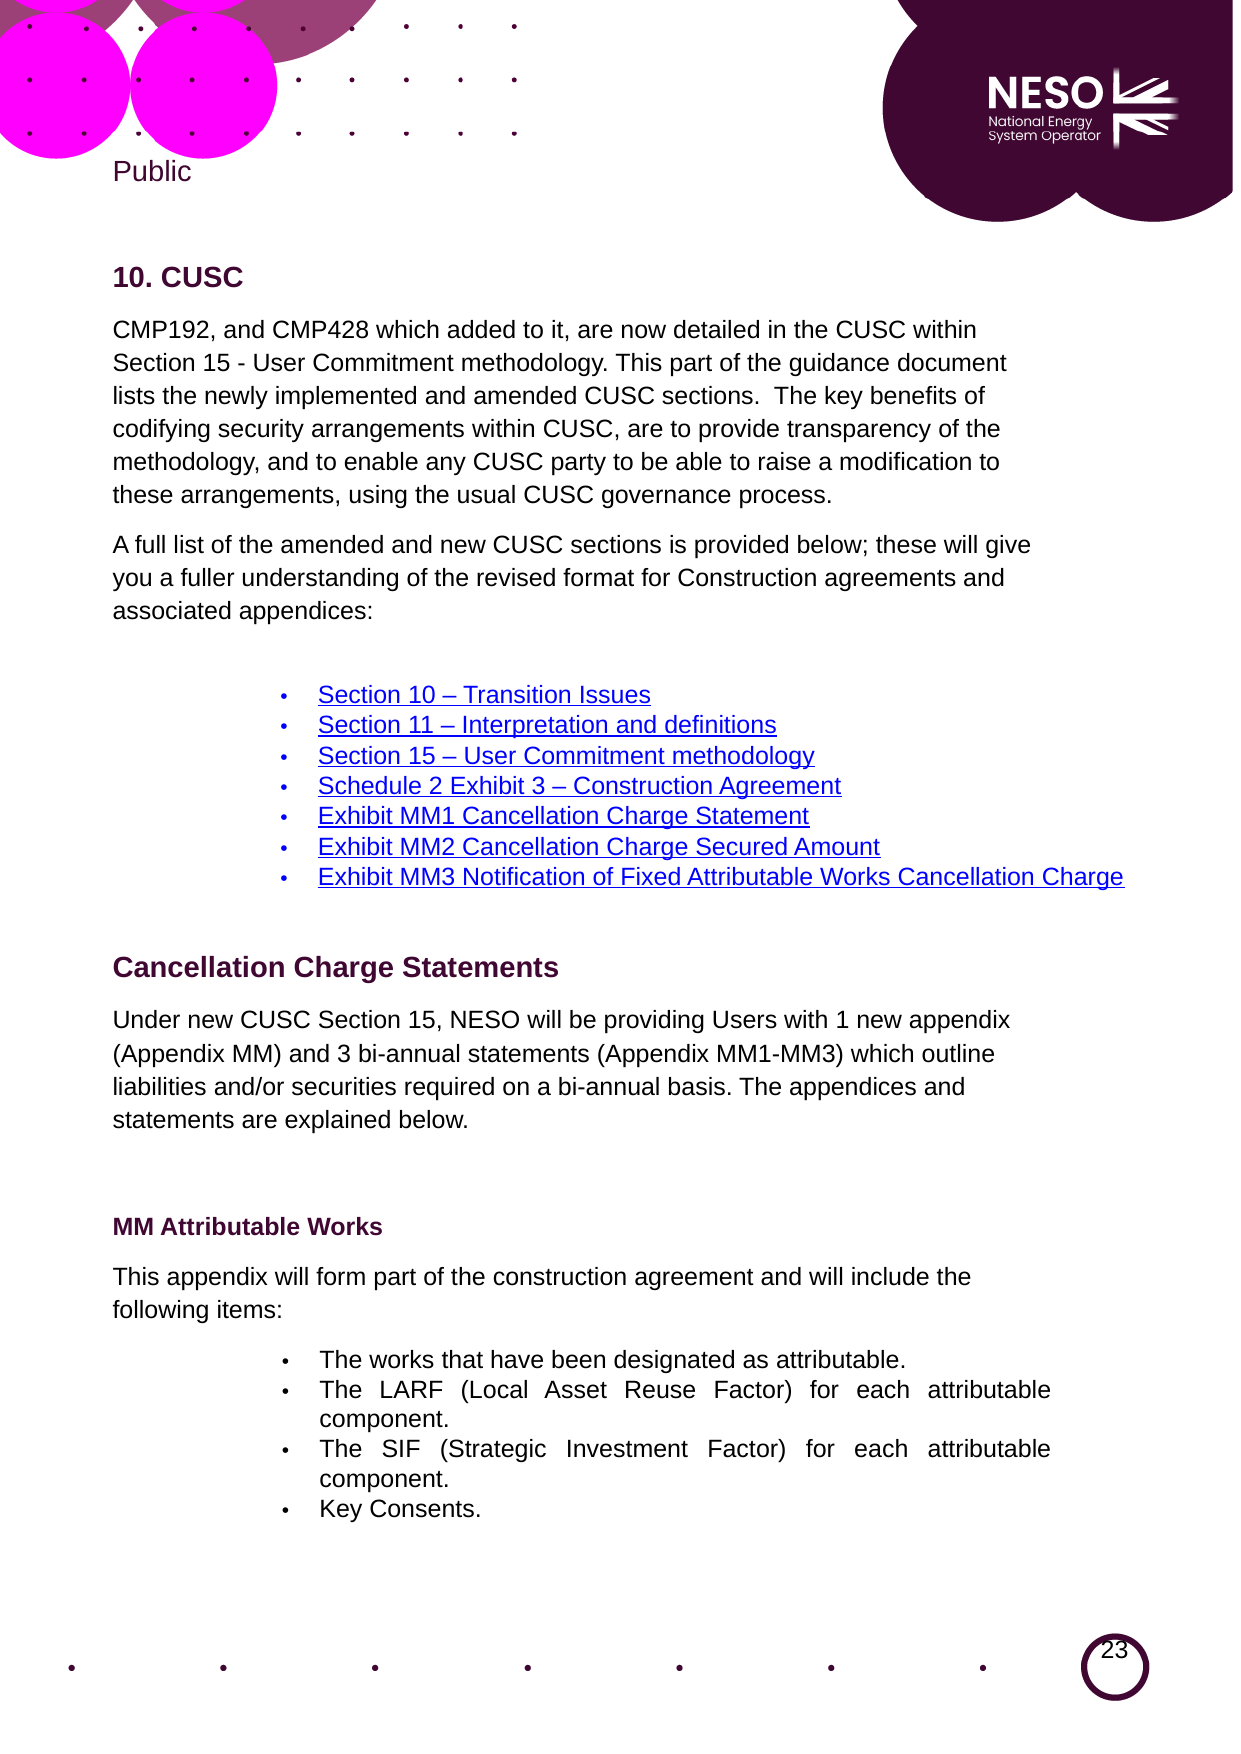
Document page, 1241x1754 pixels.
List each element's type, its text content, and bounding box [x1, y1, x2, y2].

list Schedule 2 Exhibit 3 – Construction Agreement [280, 771, 1128, 800]
list Exhibit MM3 Notification of Fixed Attributable Works Cancellation Charge [280, 862, 1128, 891]
text This appendix will form part of the construction agreement and will include the following items: [112, 1262, 1052, 1324]
text CMP192, and CMP428 which added to it, are now detailed in the CUSC within Section 15 - User Commitment methodology. This part of the guidance document lists the newly implemented and amended CUSC sections. The key benefits of codifying security arrangements within CUSC, are to provide transparency of the methodology, and to enable any CUSC party to be able to raise a modification to these arrangements, using the usual CUSC governance process. [112, 315, 1052, 509]
list Exhibit MM1 Cancellation Charge Statement [280, 801, 1128, 830]
subtitle Cancellation Charge Statements [112, 950, 1128, 984]
list Key Consents. [282, 1494, 1052, 1523]
list Section 15 – User Commitment methodology [280, 741, 1128, 769]
list The SIF (Strategic Investment Factor) for each attributable component. [282, 1434, 1052, 1493]
list Section 10 – Transition Issues [280, 680, 1128, 709]
list The works that have been designated as attributable. [282, 1345, 1052, 1373]
text A full list of the amended and new CUSC sections is provided below; these will give you a fuller understanding of the revised format for Construction agreements and associated appendices: [112, 530, 1052, 625]
subtitle MM Attributable Works [112, 1212, 1128, 1241]
subtitle 10. CUSC [112, 260, 1128, 293]
text Under new CUSC Section 15, NESO will be providing Users with 1 new appendix (Appendix MM) and 3 bi-annual statements (Appendix MM1-MM3) which outline liabilities and/or securities required on a bi-annual basis. The appendices and statements are explained below. [112, 1006, 1052, 1133]
list Exhibit MM2 Cancellation Charge Secured Amount [280, 832, 1128, 860]
list The LARF (Local Asset Reuse Factor) for each attributable component. [282, 1375, 1052, 1433]
list Section 11 – Interpretation and definitions [280, 710, 1128, 739]
picture [0, 0, 1233, 1727]
